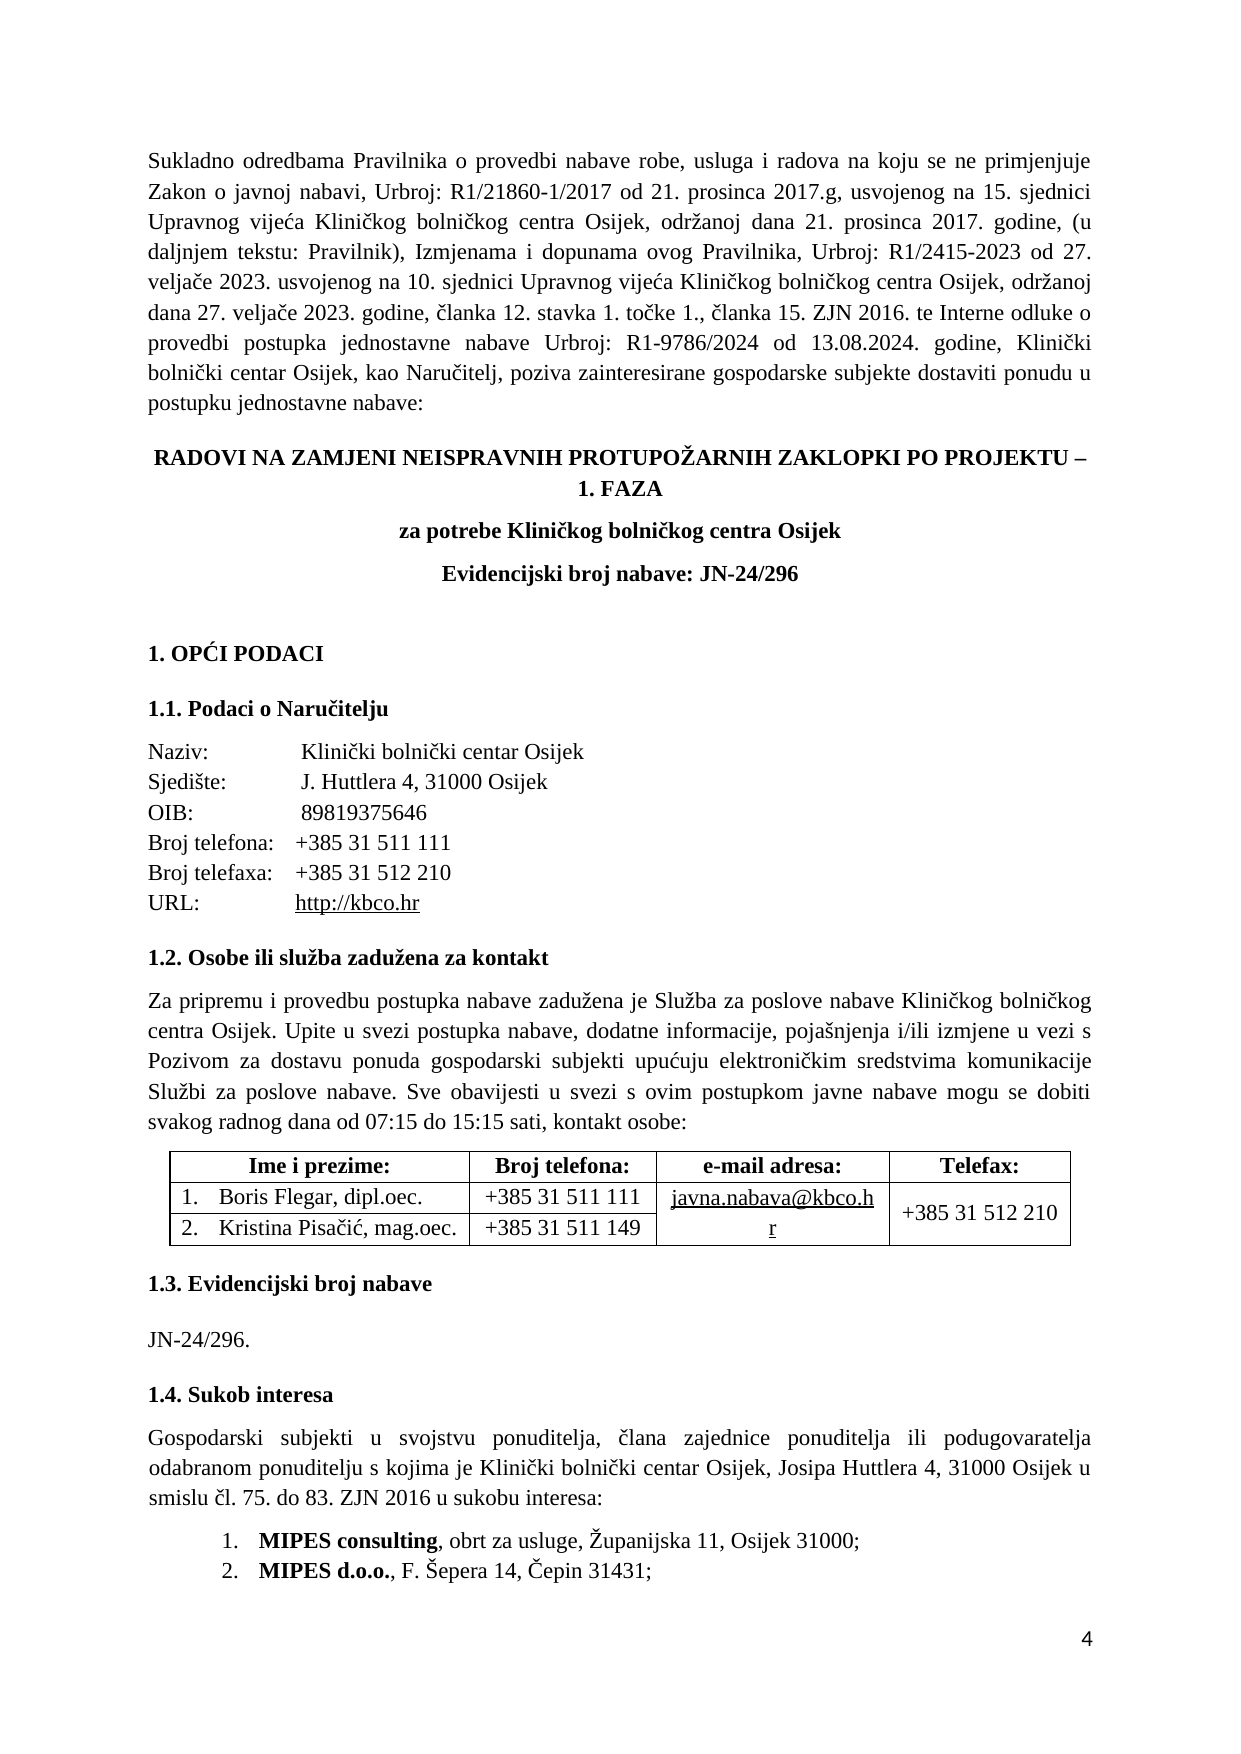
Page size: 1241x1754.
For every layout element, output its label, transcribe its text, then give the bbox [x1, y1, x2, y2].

table_cell +385 31 512 210 [890, 1183, 1070, 1244]
text OIB: 89819375646 [148, 799, 1093, 825]
list MIPES consulting, obrt za usluge, Županijska 11, Osijek 31000; [221, 1527, 1093, 1553]
text RADOVI NA ZAMJENI NEISPRAVNIH PROTUPOŽARNIH ZAKLOPKI PO PROJEKTU – 1. FAZA [148, 444, 1093, 501]
table_cell +385 31 511 111 [470, 1183, 656, 1213]
text JN-24/296. [148, 1326, 1093, 1352]
table_cell Boris Flegar, dipl.oec. [171, 1183, 469, 1213]
text URL: http://kbco.hr [148, 889, 1093, 916]
table_header Ime i prezime: [171, 1152, 469, 1182]
table_header Telefax: [890, 1152, 1070, 1182]
text Evidencijski broj nabave: JN-24/296 [148, 560, 1093, 586]
text za potrebe Kliničkog bolničkog centra Osijek [148, 517, 1093, 544]
text Broj telefaxa: +385 31 512 210 [148, 859, 1093, 885]
text 1.2. Osobe ili služba zadužena za kontakt [148, 944, 1093, 971]
text Sjedište: J. Huttlera 4, 31000 Osijek [148, 768, 1093, 795]
table_header e-mail adresa: [657, 1152, 889, 1182]
list MIPES d.o.o., F. Šepera 14, Čepin 31431; [221, 1557, 1093, 1583]
text 1. OPĆI PODACI [148, 640, 1093, 667]
text 1.1. Podaci o Naručitelju [148, 696, 1093, 722]
text 1.3. Evidencijski broj nabave [148, 1271, 1093, 1297]
table_cell +385 31 511 149 [470, 1214, 656, 1244]
table_cell javna.nabava@kbco.hr [657, 1183, 889, 1244]
text Naziv: Klinički bolnički centar Osijek [148, 738, 1093, 764]
text Za pripremu i provedbu postupka nabave zadužena je Služba za poslove nabave Kliničkog bolničkog centra Osijek. Upite u svezi postupka nabave, dodatne informacije, pojašnjenja i/ili izmjene u vezi s Pozivom za dostavu ponuda gospodarski subjekti upućuju elektroničkim sredstvima komunikacije Službi za poslove nabave. Sve obavijesti u svezi s ovim postupkom javne nabave mogu se dobiti svakog radnog dana od 07:15 do 15:15 sati, kontakt osobe: [148, 987, 1093, 1134]
text Gospodarski subjekti u svojstvu ponuditelja, člana zajednice ponuditelja ili podugovaratelja odabranom ponuditelju s kojima je Klinički bolnički centar Osijek, Josipa Huttlera 4, 31000 Osijek u smislu čl. 75. do 83. ZJN 2016 u sukobu interesa: [148, 1424, 1093, 1510]
text Broj telefona: +385 31 511 111 [148, 829, 1093, 855]
text Sukladno odredbama Pravilnika o provedbi nabave robe, usluga i radova na koju se ne primjenjuje Zakon o javnoj nabavi, Urbroj: R1/21860-1/2017 od 21. prosinca 2017.g, usvojenog na 15. sjednici Upravnog vijeća Kliničkog bolničkog centra Osijek, održanoj dana 21. prosinca 2017. godine, (u daljnjem tekstu: Pravilnik), Izmjenama i dopunama ovog Pravilnika, Urbroj: R1/2415-2023 od 27. veljače 2023. usvojenog na 10. sjednici Upravnog vijeća Kliničkog bolničkog centra Osijek, održanoj dana 27. veljače 2023. godine, članka 12. stavka 1. točke 1., članka 15. ZJN 2016. te Interne odluke o provedbi postupka jednostavne nabave Urbroj: R1-9786/2024 od 13.08.2024. godine, Klinički bolnički centar Osijek, kao Naručitelj, poziva zainteresirane gospodarske subjekte dostaviti ponudu u postupku jednostavne nabave: [148, 148, 1093, 416]
table_header Broj telefona: [470, 1152, 656, 1182]
text 1.4. Sukob interesa [148, 1381, 1093, 1407]
table_cell Kristina Pisačić, mag.oec. [171, 1214, 469, 1244]
